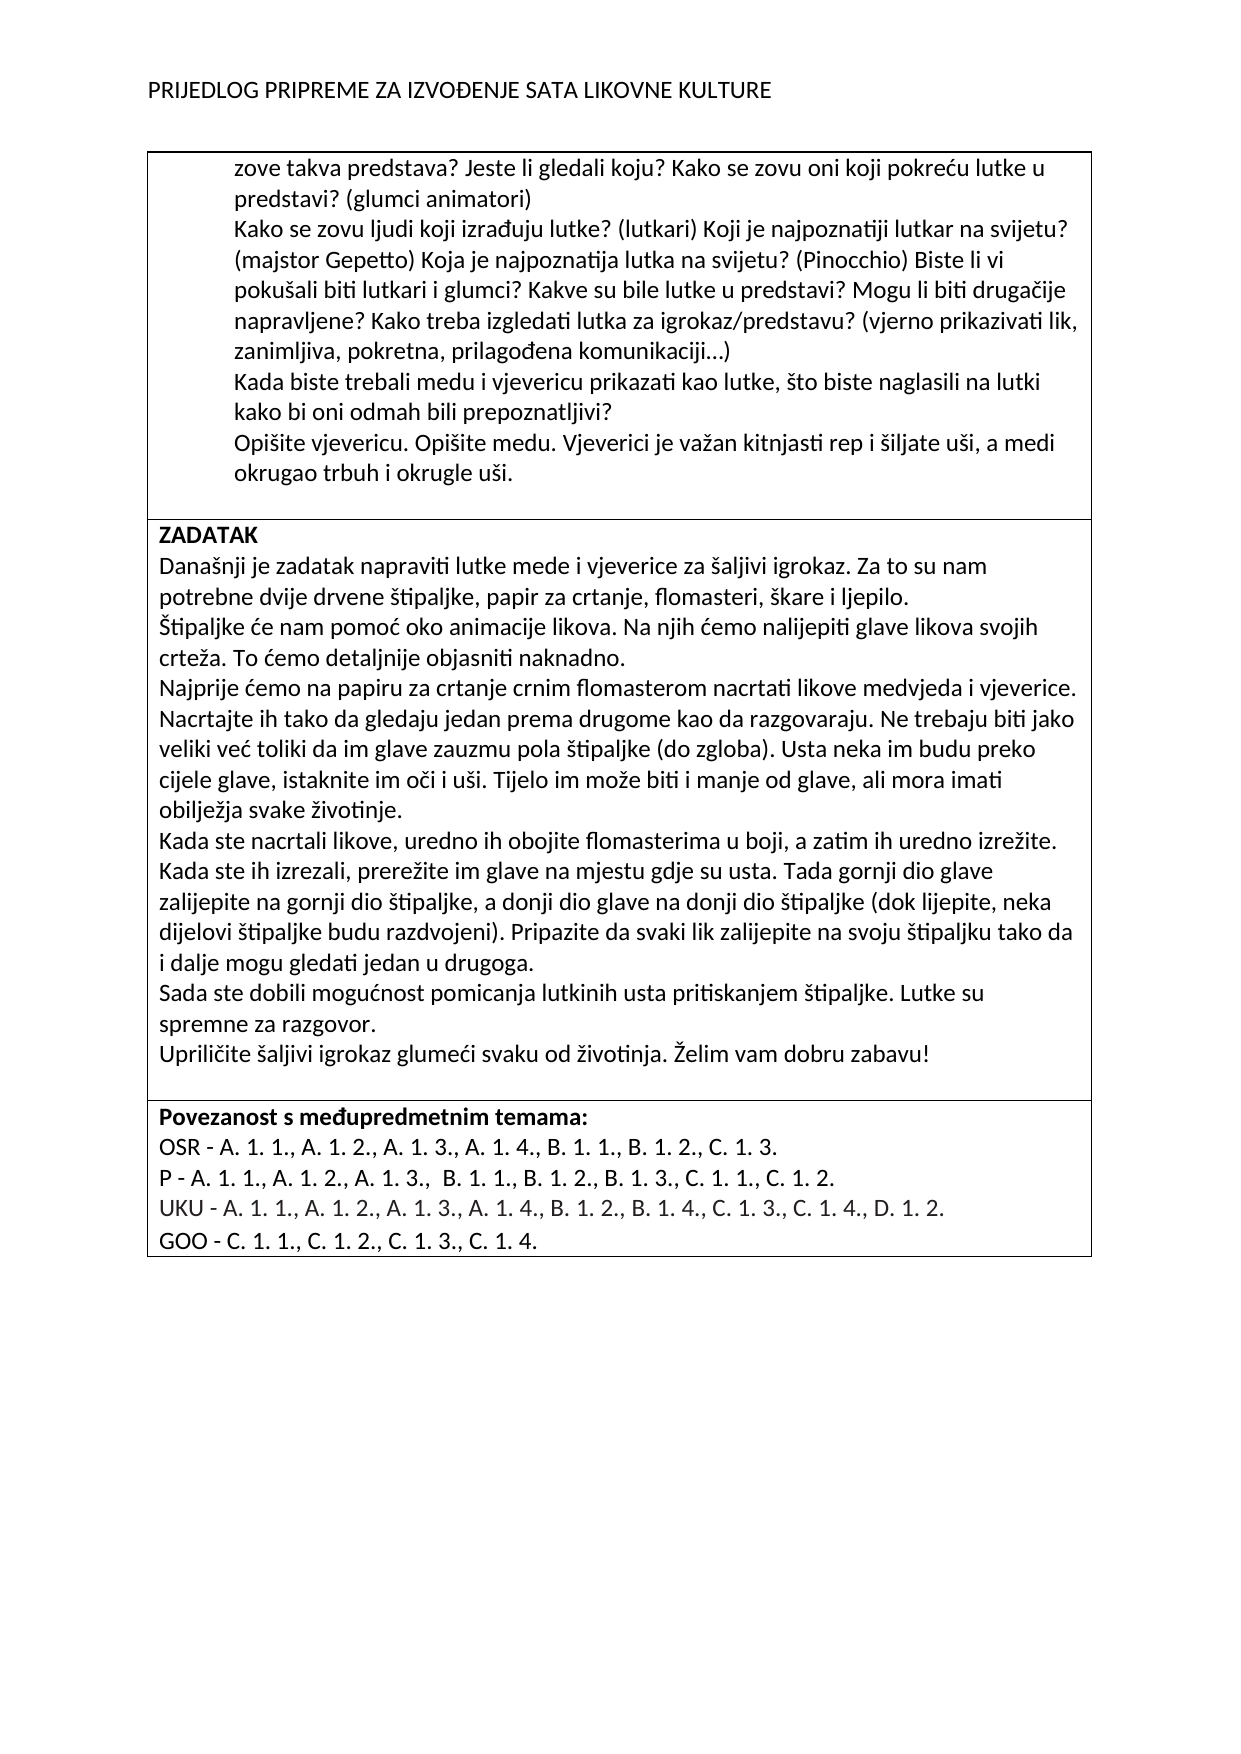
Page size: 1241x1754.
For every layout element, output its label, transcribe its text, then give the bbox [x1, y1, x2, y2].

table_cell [148, 153, 1091, 519]
table_cell Povezanost s međupredmetnim temama: OSR - A. 1. 1., A. 1. 2., A. 1. 3., A. 1. 4., B. 1. 1., B. 1. 2., C. 1. 3. P - A. 1. 1., A. 1. 2., A. 1. 3., B. 1. 1., B. 1. 2., B. 1. 3., C. 1. 1., C. 1. 2. UKU - A. 1. 1., A. 1. 2., A. 1. 3., A. 1. 4., B. 1. 2., B. 1. 4., C. 1. 3., C. 1. 4., D. 1. 2. GOO - C. 1. 1., C. 1. 2., C. 1. 3., C. 1. 4. [148, 1101, 1091, 1256]
table_cell ZADATAK Današnji je zadatak napraviti lutke mede i vjeverice za šaljivi igrokaz. Za to su nam potrebne dvije drvene štipaljke, papir za crtanje, flomasteri, škare i ljepilo. Štipaljke će nam pomoć oko animacije likova. Na njih ćemo nalijepiti glave likova svojih crteža. To ćemo detaljnije objasniti naknadno. Najprije ćemo na papiru za crtanje crnim flomasterom nacrtati likove medvjeda i vjeverice. Nacrtajte ih tako da gledaju jedan prema drugome kao da razgovaraju. Ne trebaju biti jako veliki već toliki da im glave zauzmu pola štipaljke (do zgloba). Usta neka im budu preko cijele glave, istaknite im oči i uši. Tijelo im može biti i manje od glave, ali mora imati obilježja svake životinje. Kada ste nacrtali likove, uredno ih obojite flomasterima u boji, a zatim ih uredno izrežite. Kada ste ih izrezali, prerežite im glave na mjestu gdje su usta. Tada gornji dio glave zalijepite na gornji dio štipaljke, a donji dio glave na donji dio štipaljke (dok lijepite, neka dijelovi štipaljke budu razdvojeni). Pripazite da svaki lik zalijepite na svoju štipaljku tako da i dalje mogu gledati jedan u drugoga. Sada ste dobili mogućnost pomicanja lutkinih usta pritiskanjem štipaljke. Lutke su spremne za razgovor. Upriličite šaljivi igrokaz glumeći svaku od životinja. Želim vam dobru zabavu! [148, 520, 1091, 1099]
